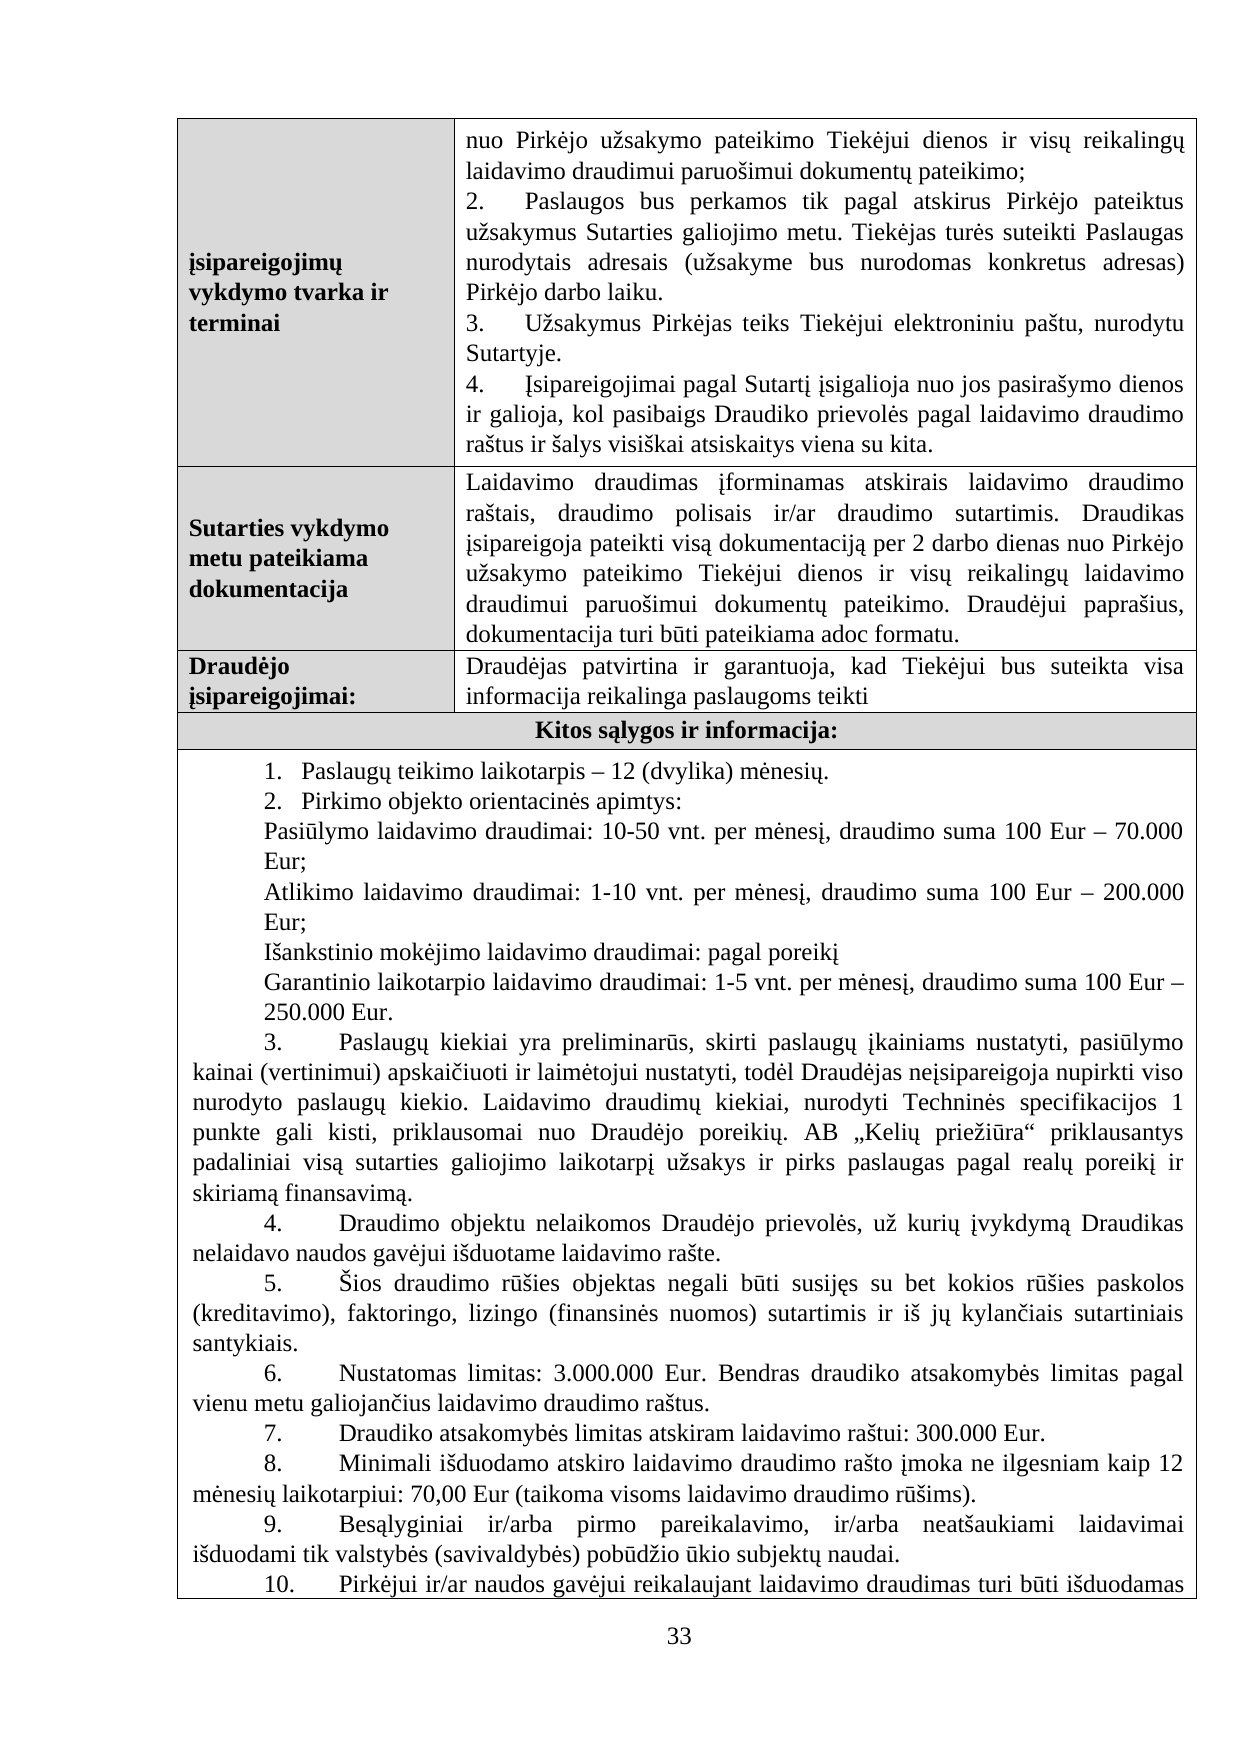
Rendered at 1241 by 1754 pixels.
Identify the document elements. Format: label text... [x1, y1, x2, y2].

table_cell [178, 750, 1196, 1598]
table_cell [455, 119, 1196, 466]
table_cell Draudėjo įsipareigojimai: [178, 651, 454, 712]
table_cell Sutarties vykdymo metu pateikiama dokumentacija [178, 467, 454, 650]
table_cell Laidavimo draudimas įforminamas atskirais laidavimo draudimo raštais, draudimo polisais ir/ar draudimo sutartimis. Draudikas įsipareigoja pateikti visą dokumentaciją per 2 darbo dienas nuo Pirkėjo užsakymo pateikimo Tiekėjui dienos ir visų reikalingų laidavimo draudimui paruošimui dokumentų pateikimo. Draudėjui paprašius, dokumentacija turi būti pateikiama adoc formatu. [455, 467, 1196, 650]
table_cell Draudėjas patvirtina ir garantuoja, kad Tiekėjui bus suteikta visa informacija reikalinga paslaugoms teikti [455, 651, 1196, 712]
table_cell Kitos sąlygos ir informacija: [178, 713, 1196, 749]
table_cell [178, 119, 454, 466]
